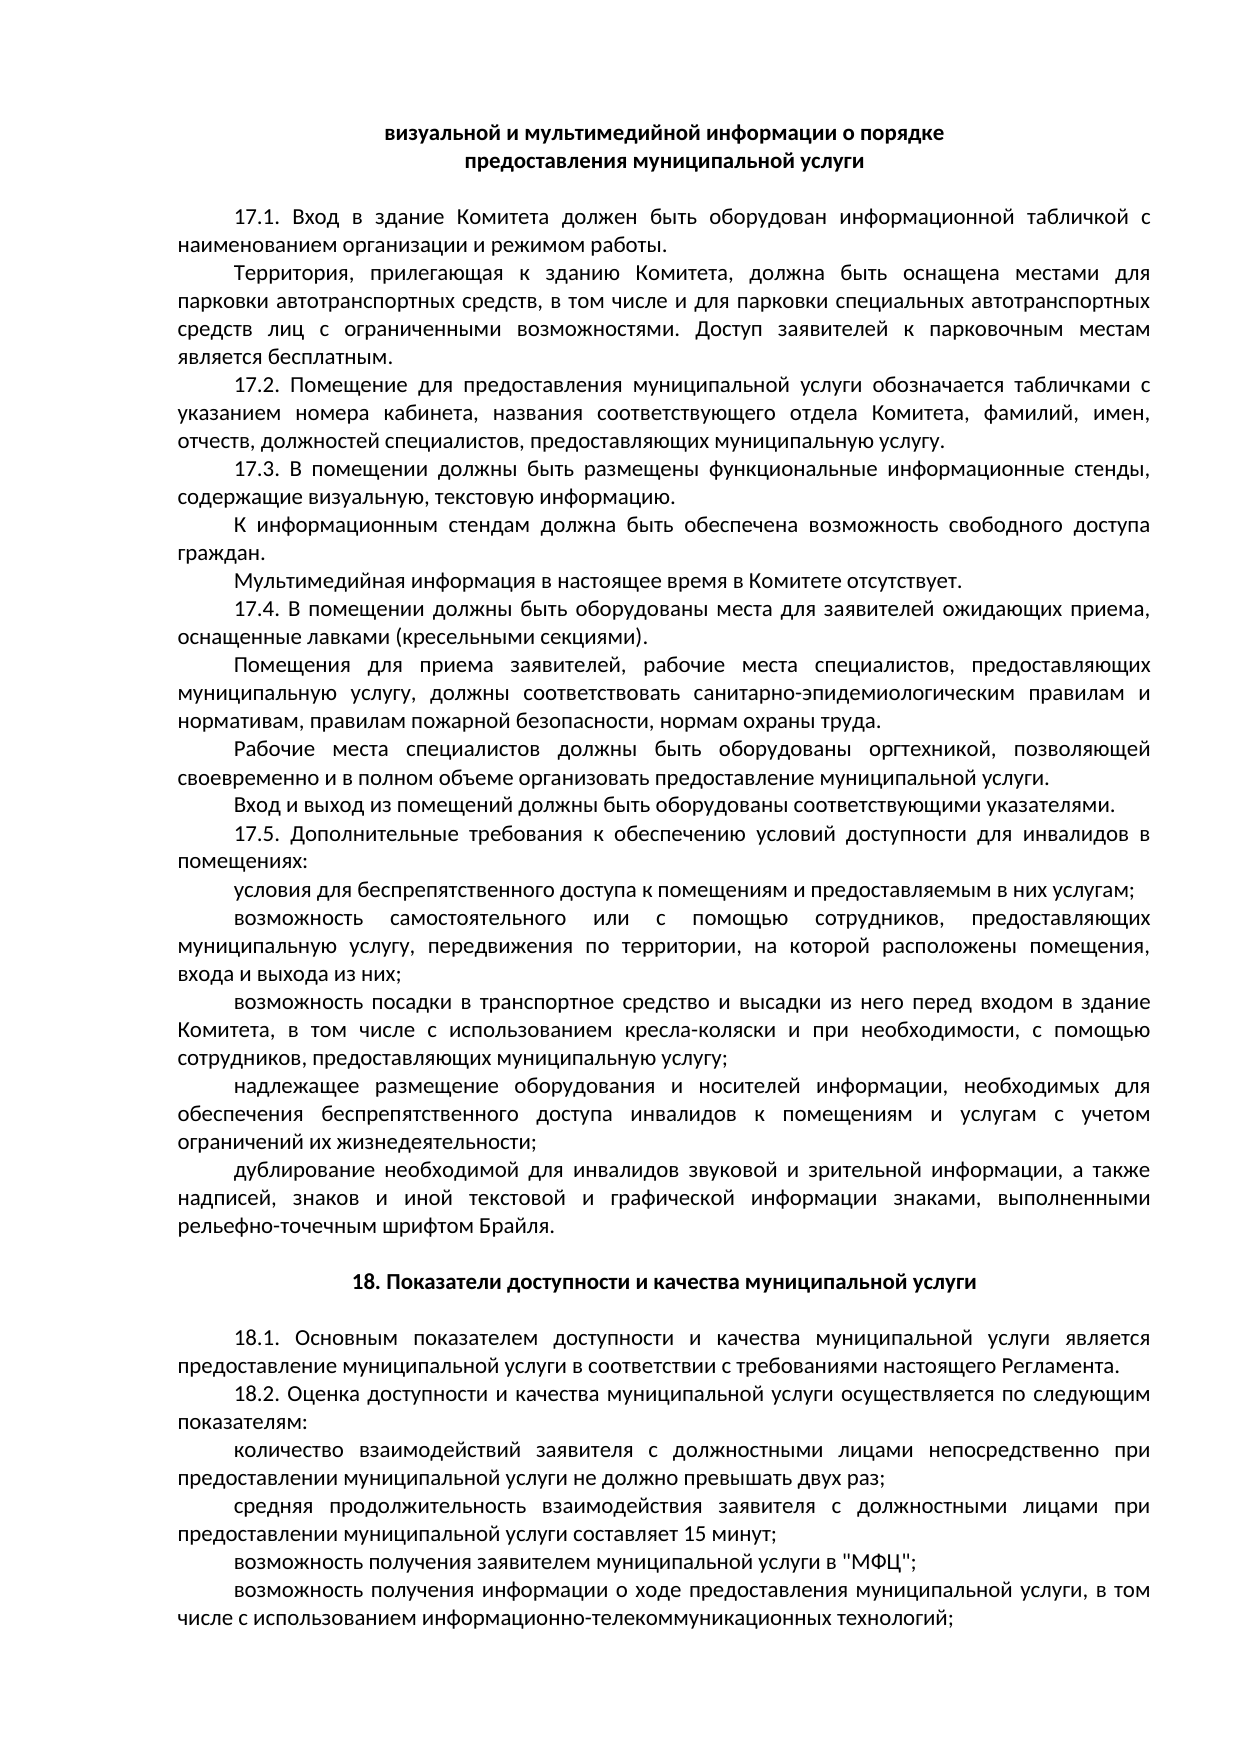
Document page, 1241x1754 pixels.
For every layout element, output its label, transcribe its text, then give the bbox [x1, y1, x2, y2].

text К информационным стендам должна быть обеспечена возможность свободного доступа граждан. [177, 510, 1152, 566]
text Территория, прилегающая к зданию Комитета, должна быть оснащена местами для парковки автотранспортных средств, в том числе и для парковки специальных автотранспортных средств лиц с ограниченными возможностями. Доступ заявителей к парковочным местам является бесплатным. [177, 258, 1152, 370]
text возможность получения информации о ходе предоставления муниципальной услуги, в том числе с использованием информационно-телекоммуникационных технологий; [177, 1575, 1152, 1631]
text 17.5. Дополнительные требования к обеспечению условий доступности для инвалидов в помещениях: [177, 819, 1152, 875]
text 17.1. Вход в здание Комитета должен быть оборудован информационной табличкой с наименованием организации и режимом работы. [177, 202, 1152, 258]
text Помещения для приема заявителей, рабочие места специалистов, предоставляющих муниципальную услугу, должны соответствовать санитарно-эпидемиологическим правилам и нормативам, правилам пожарной безопасности, нормам охраны труда. [177, 651, 1152, 734]
text надлежащее размещение оборудования и носителей информации, необходимых для обеспечения беспрепятственного доступа инвалидов к помещениям и услугам с учетом ограничений их жизнедеятельности; [177, 1071, 1152, 1155]
text средняя продолжительность взаимодействия заявителя с должностными лицами при предоставлении муниципальной услуги составляет 15 минут; [177, 1491, 1152, 1547]
text возможность самостоятельного или с помощью сотрудников, предоставляющих муниципальную услугу, передвижения по территории, на которой расположены помещения, входа и выхода из них; [177, 903, 1152, 987]
text дублирование необходимой для инвалидов звуковой и зрительной информации, а также надписей, знаков и иной текстовой и графической информации знаками, выполненными рельефно-точечным шрифтом Брайля. [177, 1155, 1152, 1239]
title визуальной и мультимедийной информации о порядке [177, 118, 1152, 146]
text 17.4. В помещении должны быть оборудованы места для заявителей ожидающих приема, оснащенные лавками (кресельными секциями). [177, 594, 1152, 651]
text 17.3. В помещении должны быть размещены функциональные информационные стенды, содержащие визуальную, текстовую информацию. [177, 454, 1152, 510]
text 17.2. Помещение для предоставления муниципальной услуги обозначается табличками с указанием номера кабинета, названия соответствующего отдела Комитета, фамилий, имен, отчеств, должностей специалистов, предоставляющих муниципальную услугу. [177, 370, 1152, 454]
text возможность посадки в транспортное средство и высадки из него перед входом в здание Комитета, в том числе с использованием кресла-коляски и при необходимости, с помощью сотрудников, предоставляющих муниципальную услугу; [177, 987, 1152, 1071]
text условия для беспрепятственного доступа к помещениям и предоставляемым в них услугам; [177, 875, 1152, 903]
text количество взаимодействий заявителя с должностными лицами непосредственно при предоставлении муниципальной услуги не должно превышать двух раз; [177, 1435, 1152, 1491]
title предоставления муниципальной услуги [177, 146, 1152, 174]
text Вход и выход из помещений должны быть оборудованы соответствующими указателями. [177, 791, 1152, 819]
text возможность получения заявителем муниципальной услуги в "МФЦ"; [177, 1547, 1152, 1575]
title 18. Показатели доступности и качества муниципальной услуги [177, 1267, 1152, 1295]
text Рабочие места специалистов должны быть оборудованы оргтехникой, позволяющей своевременно и в полном объеме организовать предоставление муниципальной услуги. [177, 734, 1152, 791]
text 18.1. Основным показателем доступности и качества муниципальной услуги является предоставление муниципальной услуги в соответствии с требованиями настоящего Регламента. [177, 1323, 1152, 1379]
text 18.2. Оценка доступности и качества муниципальной услуги осуществляется по следующим показателям: [177, 1379, 1152, 1435]
text Мультимедийная информация в настоящее время в Комитете отсутствует. [177, 566, 1152, 594]
